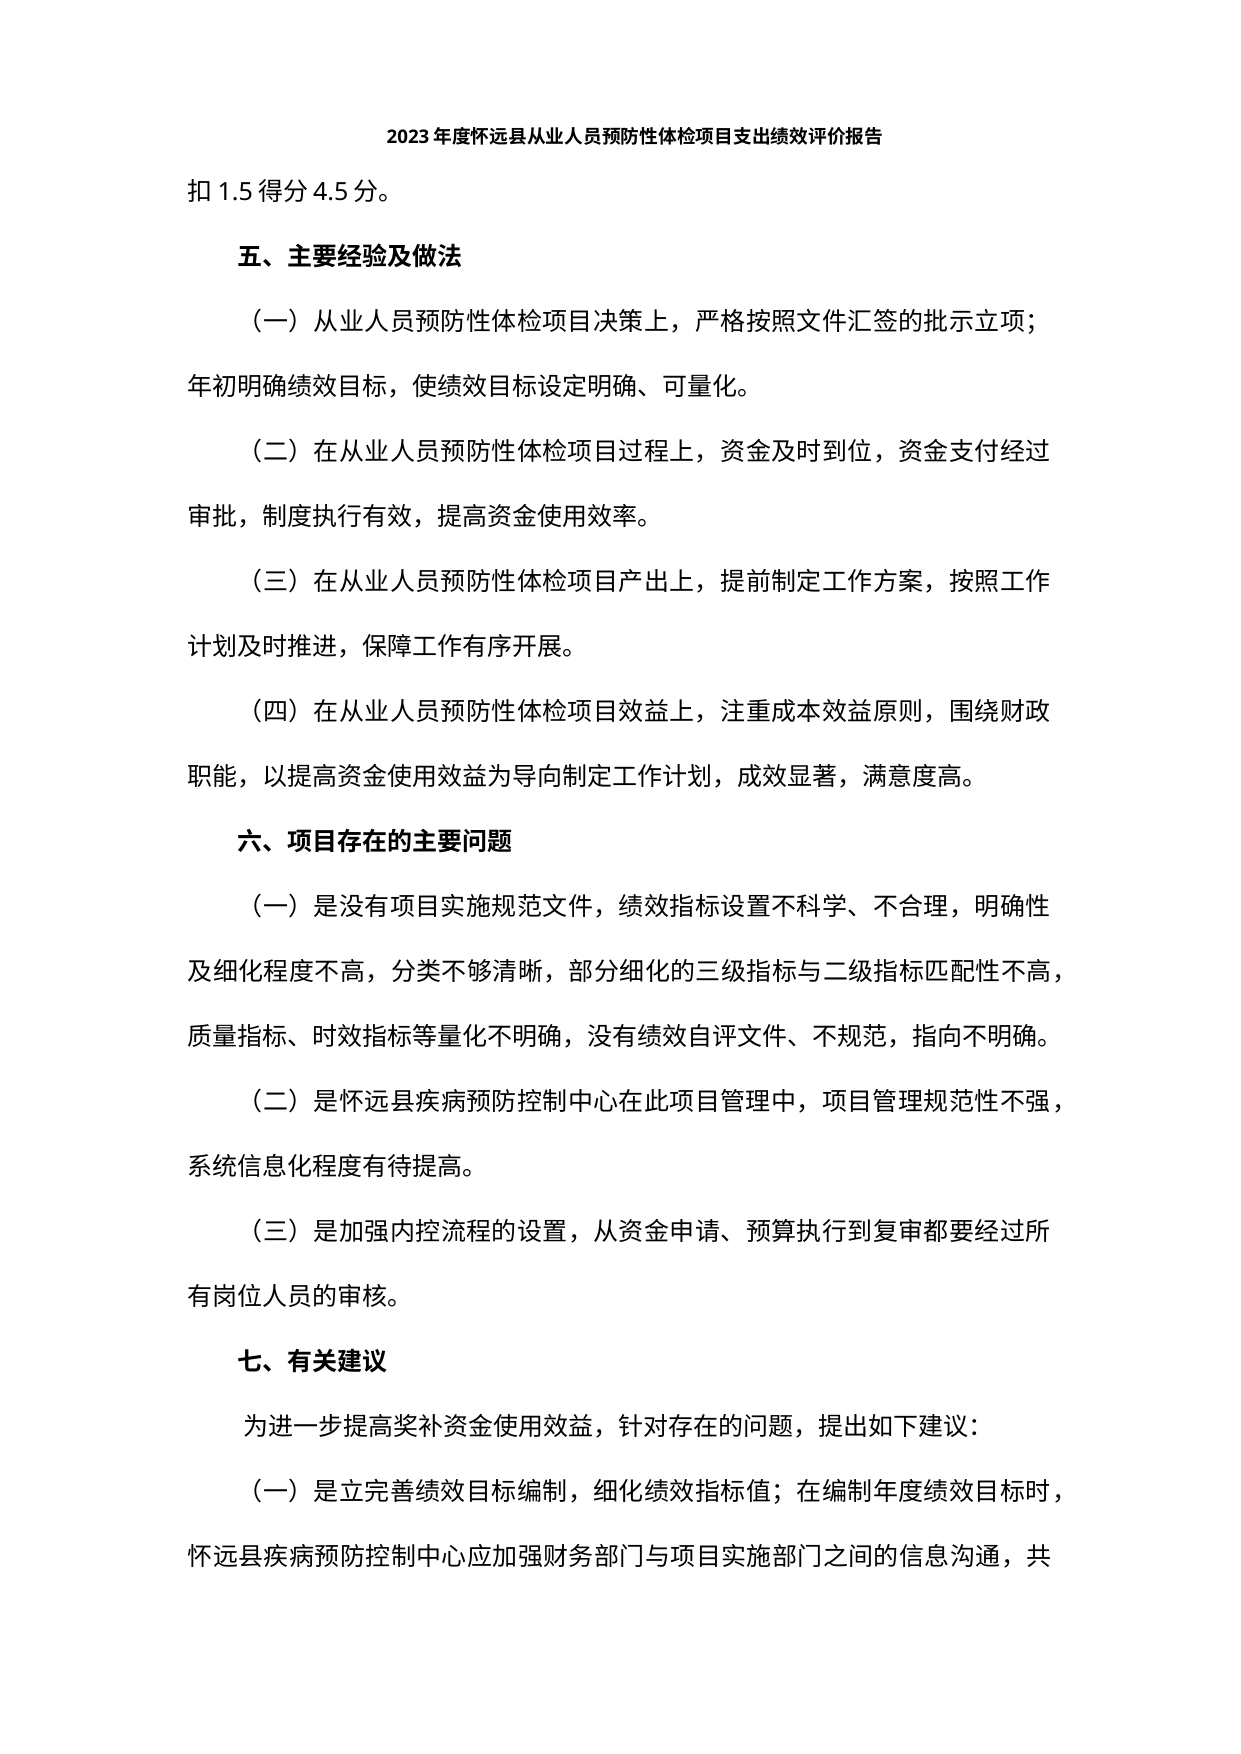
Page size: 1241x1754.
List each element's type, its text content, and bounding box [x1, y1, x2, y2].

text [187, 1457, 1053, 1587]
text （三）是加强内控流程的设置，从资金申请、预算执行到复审都要经过所有岗位人员的审核。 [187, 1197, 1053, 1327]
text （二）是怀远县疾病预防控制中心在此项目管理中，项目管理规范性不强，系统信息化程度有待提高。 [187, 1067, 1053, 1197]
text （四）在从业人员预防性体检项目效益上，注重成本效益原则，围绕财政职能，以提高资金使用效益为导向制定工作计划，成效显著，满意度高。 [187, 677, 1053, 807]
text 为进一步提高奖补资金使用效益，针对存在的问题，提出如下建议： [187, 1392, 1053, 1457]
text （一）是没有项目实施规范文件，绩效指标设置不科学、不合理，明确性及细化程度不高，分类不够清晰，部分细化的三级指标与二级指标匹配性不高，质量指标、时效指标等量化不明确，没有绩效自评文件、不规范，指向不明确。 [187, 872, 1053, 1067]
text 五、主要经验及做法 [187, 222, 1053, 287]
text 六、项目存在的主要问题 [187, 807, 1053, 872]
text （三）在从业人员预防性体检项目产出上，提前制定工作方案，按照工作计划及时推进，保障工作有序开展。 [187, 547, 1053, 677]
text （二）在从业人员预防性体检项目过程上，资金及时到位，资金支付经过审批，制度执行有效，提高资金使用效率。 [187, 417, 1053, 547]
text 七、有关建议 [187, 1327, 1053, 1392]
text （一）从业人员预防性体检项目决策上，严格按照文件汇签的批示立项；年初明确绩效目标，使绩效目标设定明确、可量化。 [187, 287, 1053, 417]
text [187, 157, 1053, 222]
